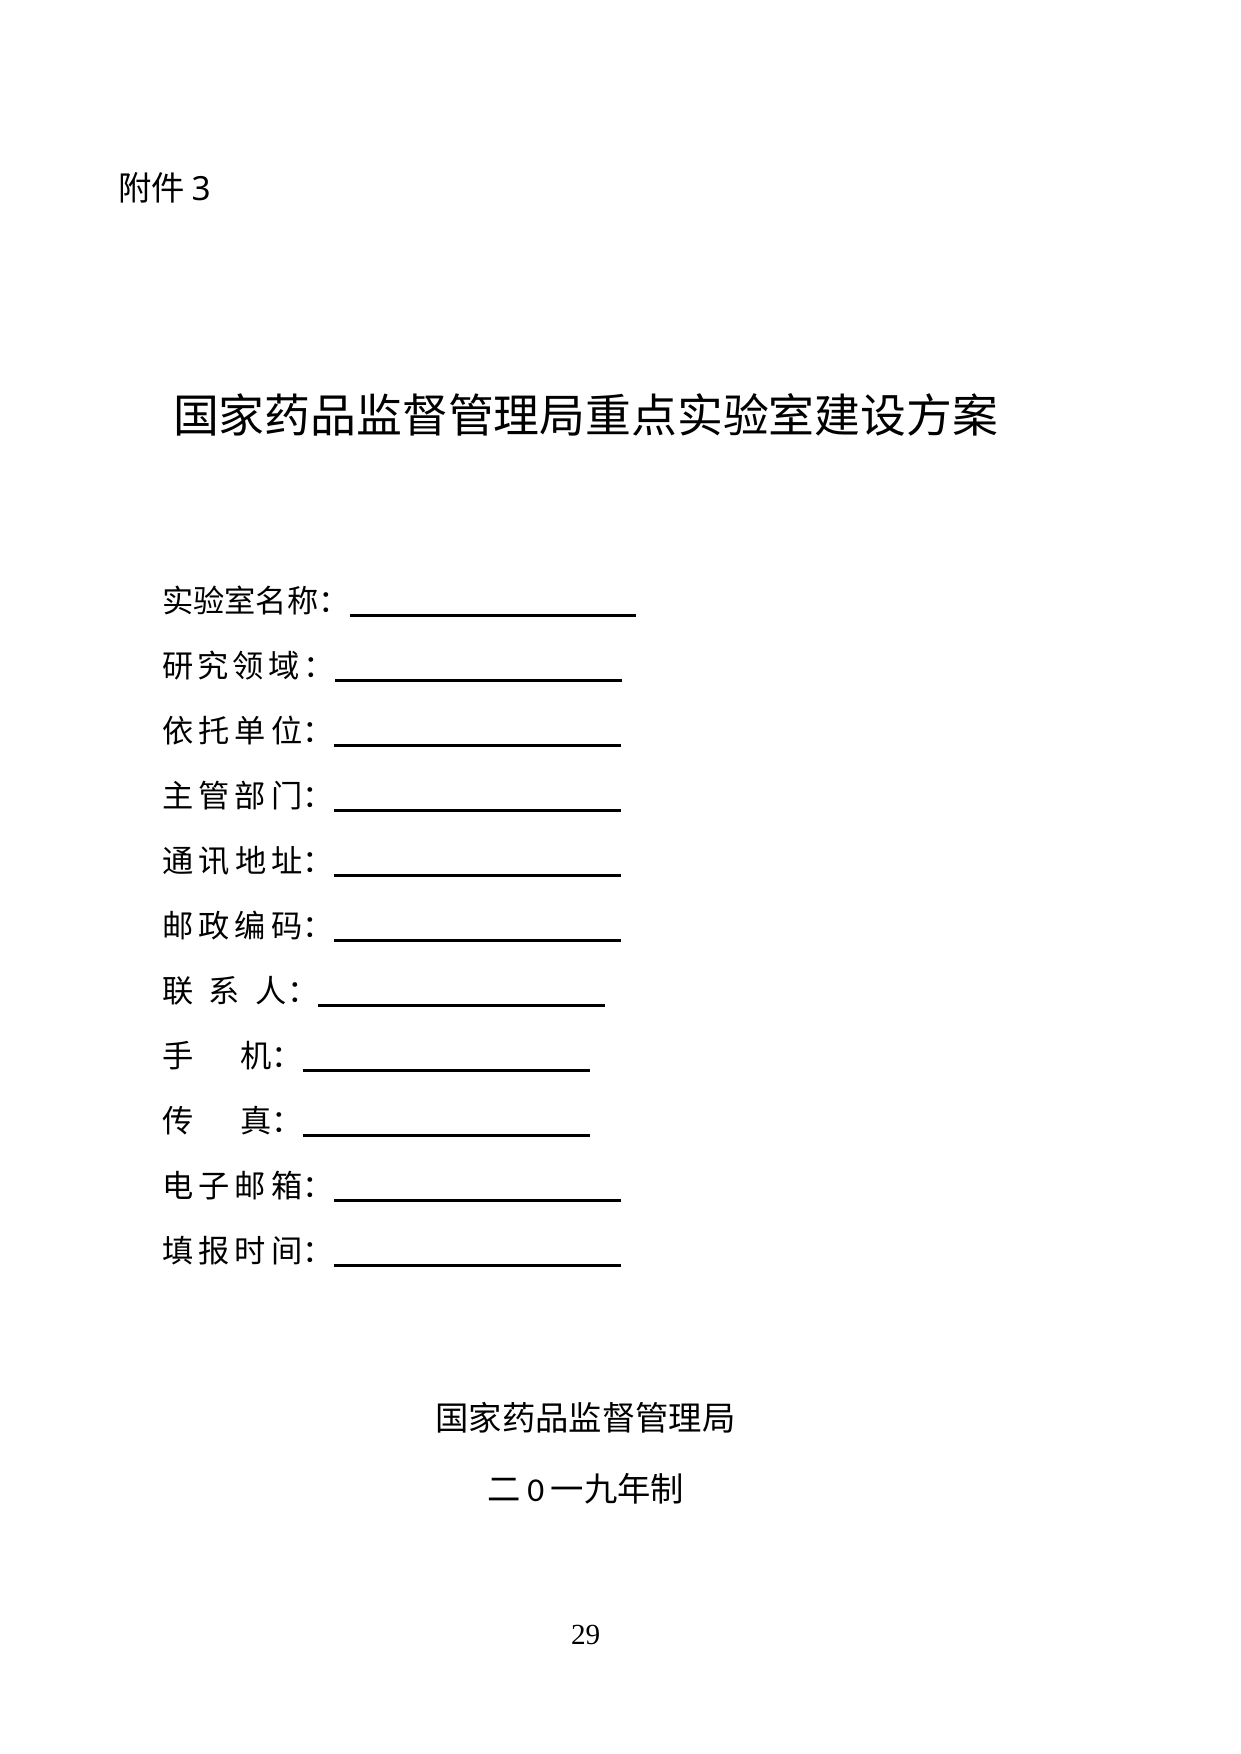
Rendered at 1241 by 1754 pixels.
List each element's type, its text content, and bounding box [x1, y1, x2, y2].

text 通讯地址： [162, 826, 1053, 891]
text 主管部门： [162, 761, 1053, 826]
text 国家药品监督管理局 [118, 1392, 1053, 1440]
text 邮政编码： [162, 891, 1053, 956]
text 国家药品监督管理局重点实验室建设方案 [118, 385, 1053, 444]
text 传真： [162, 1086, 1053, 1151]
text 实验室名称： [162, 566, 1053, 631]
text 研究领域： [162, 631, 1053, 696]
text 依托单位： [162, 696, 1053, 761]
text 二0一九年制 [118, 1463, 1053, 1511]
text 电子邮箱： [162, 1151, 1053, 1216]
text 附件3 [118, 162, 1053, 210]
text 手机： [162, 1021, 1053, 1086]
text 填报时间： [162, 1216, 1053, 1281]
text 联系人： [162, 956, 1053, 1021]
